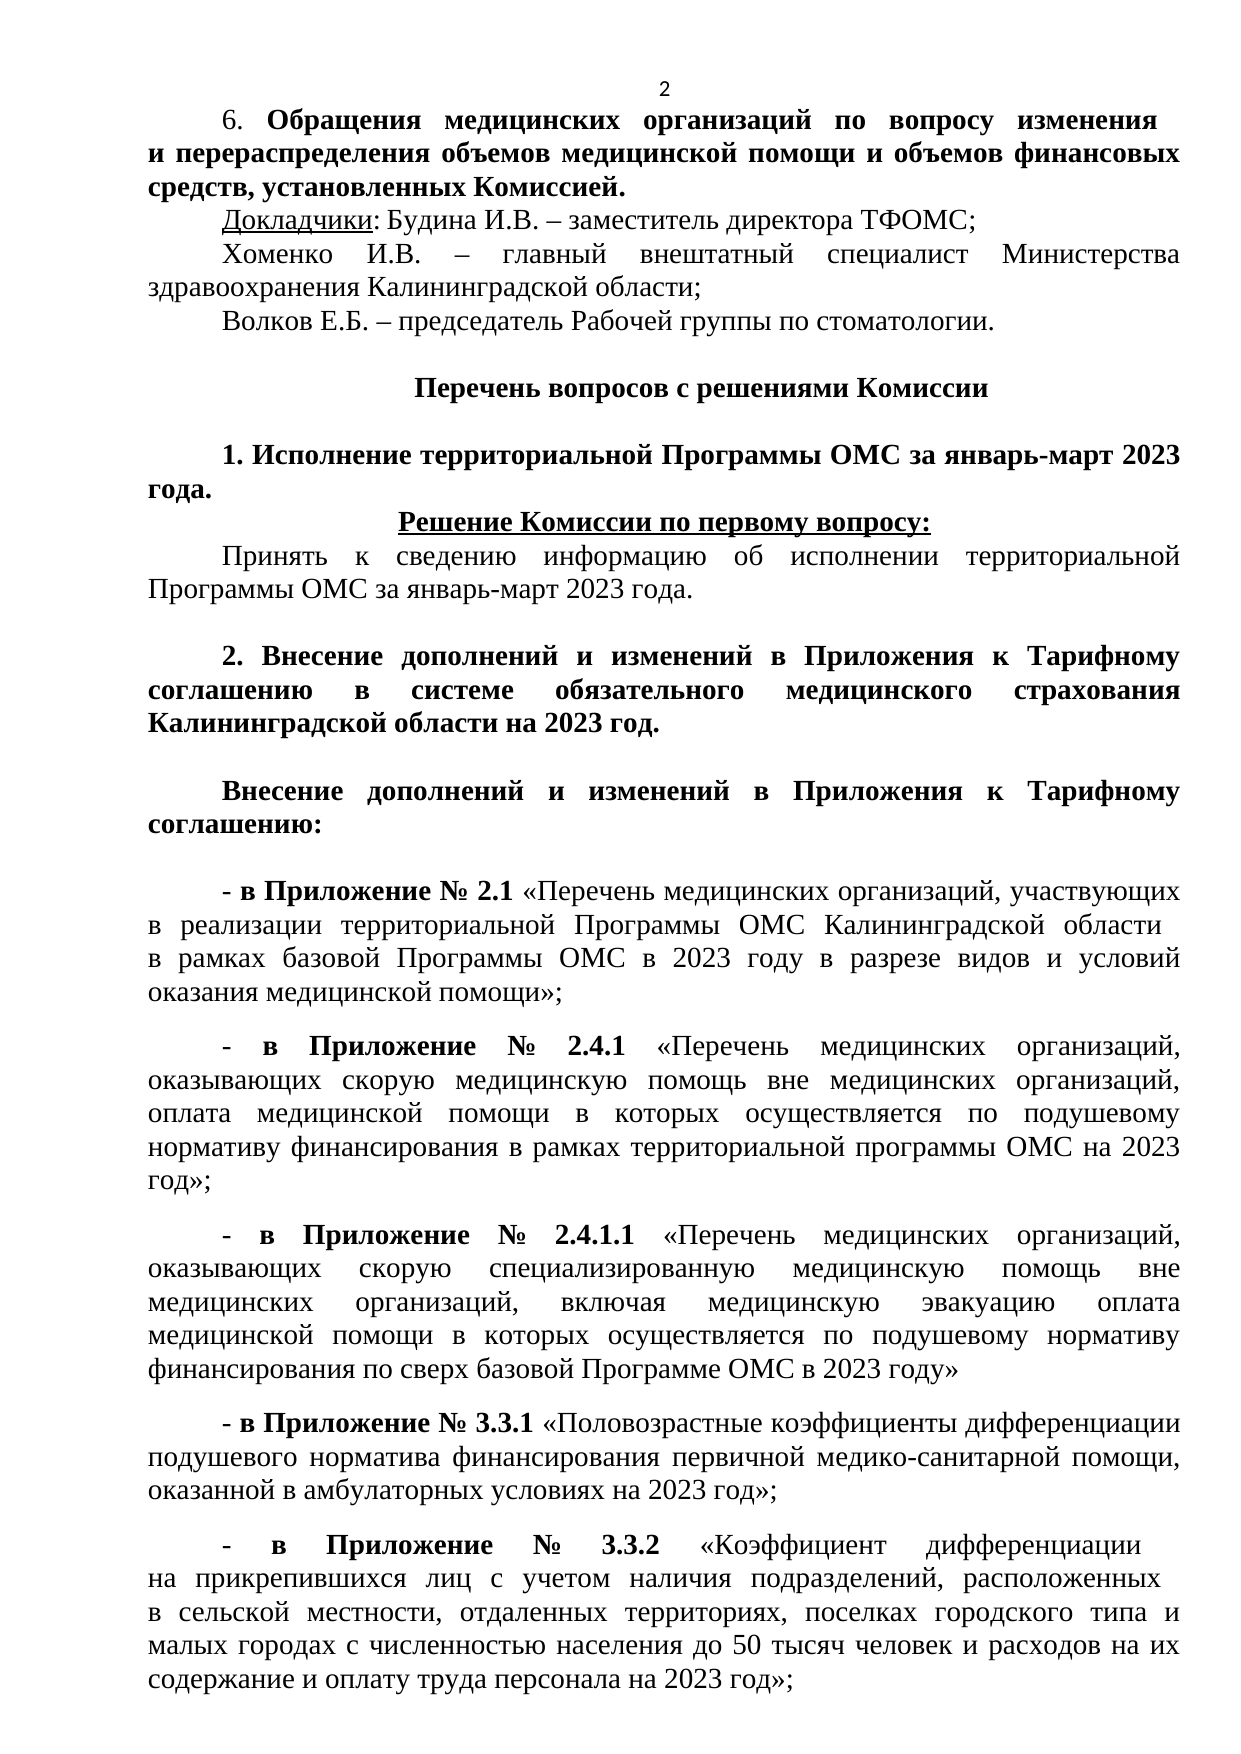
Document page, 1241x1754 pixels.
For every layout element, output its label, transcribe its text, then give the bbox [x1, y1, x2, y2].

text Докладчики: Будина И.В. – заместитель директора ТФОМС; [148, 202, 1181, 236]
text Хоменко И.В. – главный внештатный специалист Министерства здравоохранения Калининградской области; [148, 236, 1181, 303]
text - в Приложение № 3.3.1 «Половозрастные коэффициенты дифференциации подушевого норматива финансирования первичной медико-санитарной помощи, оказанной в амбулаторных условиях на 2023 год»; [148, 1405, 1181, 1506]
text - в Приложение № 2.4.1.1 «Перечень медицинских организаций, оказывающих скорую специализированную медицинскую помощь вне медицинских организаций, включая медицинскую эвакуацию оплата медицинской помощи в которых осуществляется по подушевому нормативу финансирования по сверх базовой Программе ОМС в 2023 году» [148, 1217, 1181, 1384]
text 6. Обращения медицинских организаций по вопросу изменения и перераспределения объемов медицинской помощи и объемов финансовых средств, установленных Комиссией. [148, 102, 1181, 202]
text Волков Е.Б. – председатель Рабочей группы по стоматологии. [148, 303, 1181, 337]
text 1. Исполнение территориальной Программы ОМС за январь-март 2023 года. [148, 437, 1181, 504]
text Перечень вопросов с решениями Комиссии [148, 370, 1181, 404]
text Внесение дополнений и изменений в Приложения к Тарифному соглашению: [148, 773, 1181, 840]
text - в Приложение № 2.1 «Перечень медицинских организаций, участвующих в реализации территориальной Программы ОМС Калининградской области в рамках базовой Программы ОМС в 2023 году в разрезе видов и условий оказания медицинской помощи»; [148, 873, 1181, 1007]
text Принять к сведению информацию об исполнении территориальной Программы ОМС за январь-март 2023 года. [148, 538, 1181, 605]
text - в Приложение № 3.3.2 «Коэффициент дифференциации на прикрепившихся лиц с учетом наличия подразделений, расположенных в сельской местности, отдаленных территориях, поселках городского типа и малых городах с численностью населения до 50 тысяч человек и расходов на их содержание и оплату труда персонала на 2023 год»; [148, 1527, 1181, 1694]
text 2. Внесение дополнений и изменений в Приложения к Тарифному соглашению в системе обязательного медицинского страхования Калининградской области на 2023 год. [148, 638, 1181, 739]
text Решение Комиссии по первому вопросу: [148, 504, 1181, 538]
text - в Приложение № 2.4.1 «Перечень медицинских организаций, оказывающих скорую медицинскую помощь вне медицинских организаций, оплата медицинской помощи в которых осуществляется по подушевому нормативу финансирования в рамках территориальной программы ОМС на 2023 год»; [148, 1028, 1181, 1196]
